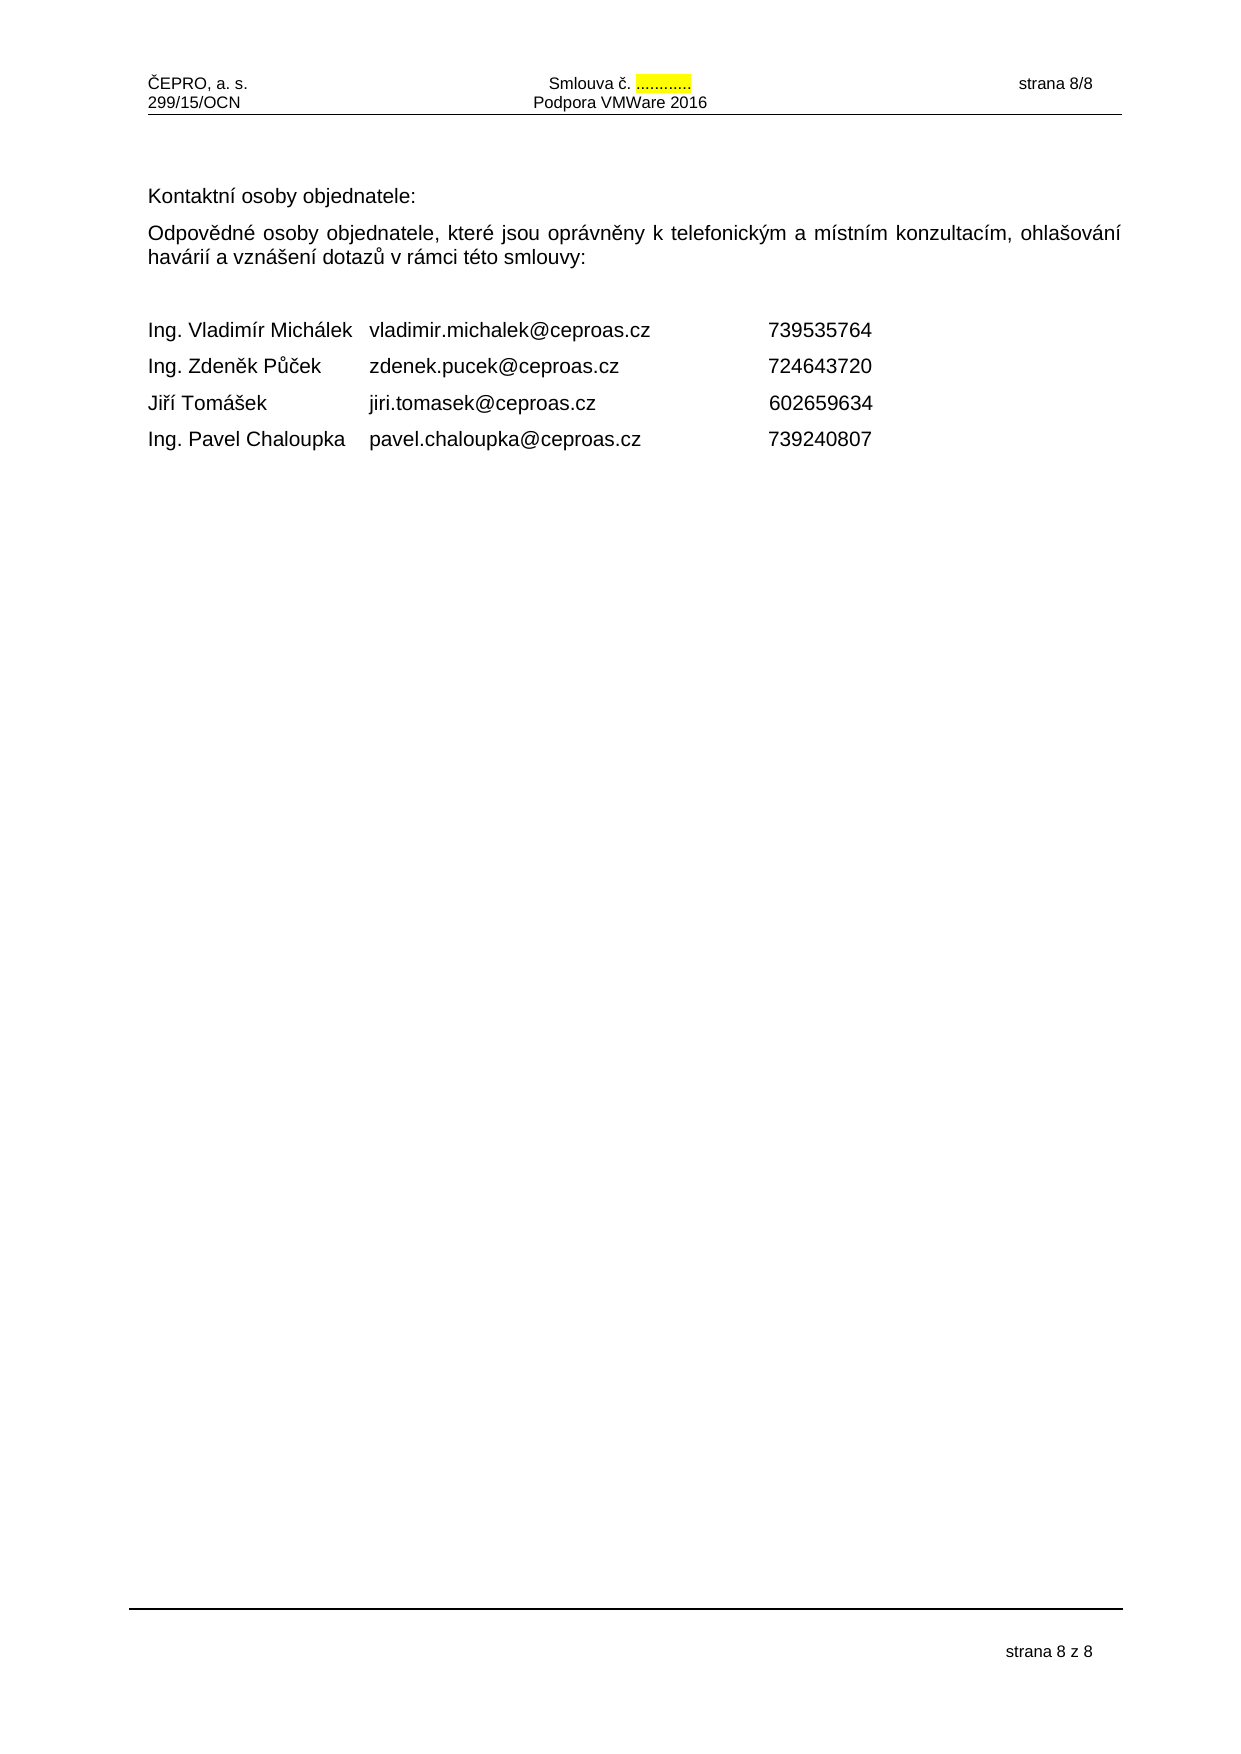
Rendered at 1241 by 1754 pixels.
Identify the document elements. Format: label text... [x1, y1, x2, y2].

text Ing. Zdeněk Půček zdenek.pucek@ceproas.cz 724643720 [148, 354, 1122, 378]
text Odpovědné osoby objednatele, které jsou oprávněny k telefonickým a místním konzultacím, ohlašování havárií a vznášení dotazů v rámci této smlouvy: [148, 221, 1122, 268]
text Ing. Pavel Chaloupka pavel.chaloupka@ceproas.cz 739240807 [148, 427, 1122, 451]
text Jiří Tomášek jiri.tomasek@ceproas.cz 602659634 [148, 390, 1122, 414]
text Kontaktní osoby objednatele: [148, 184, 1122, 208]
text Ing. Vladimír Michálek vladimir.michalek@ceproas.cz 739535764 [148, 317, 1122, 341]
